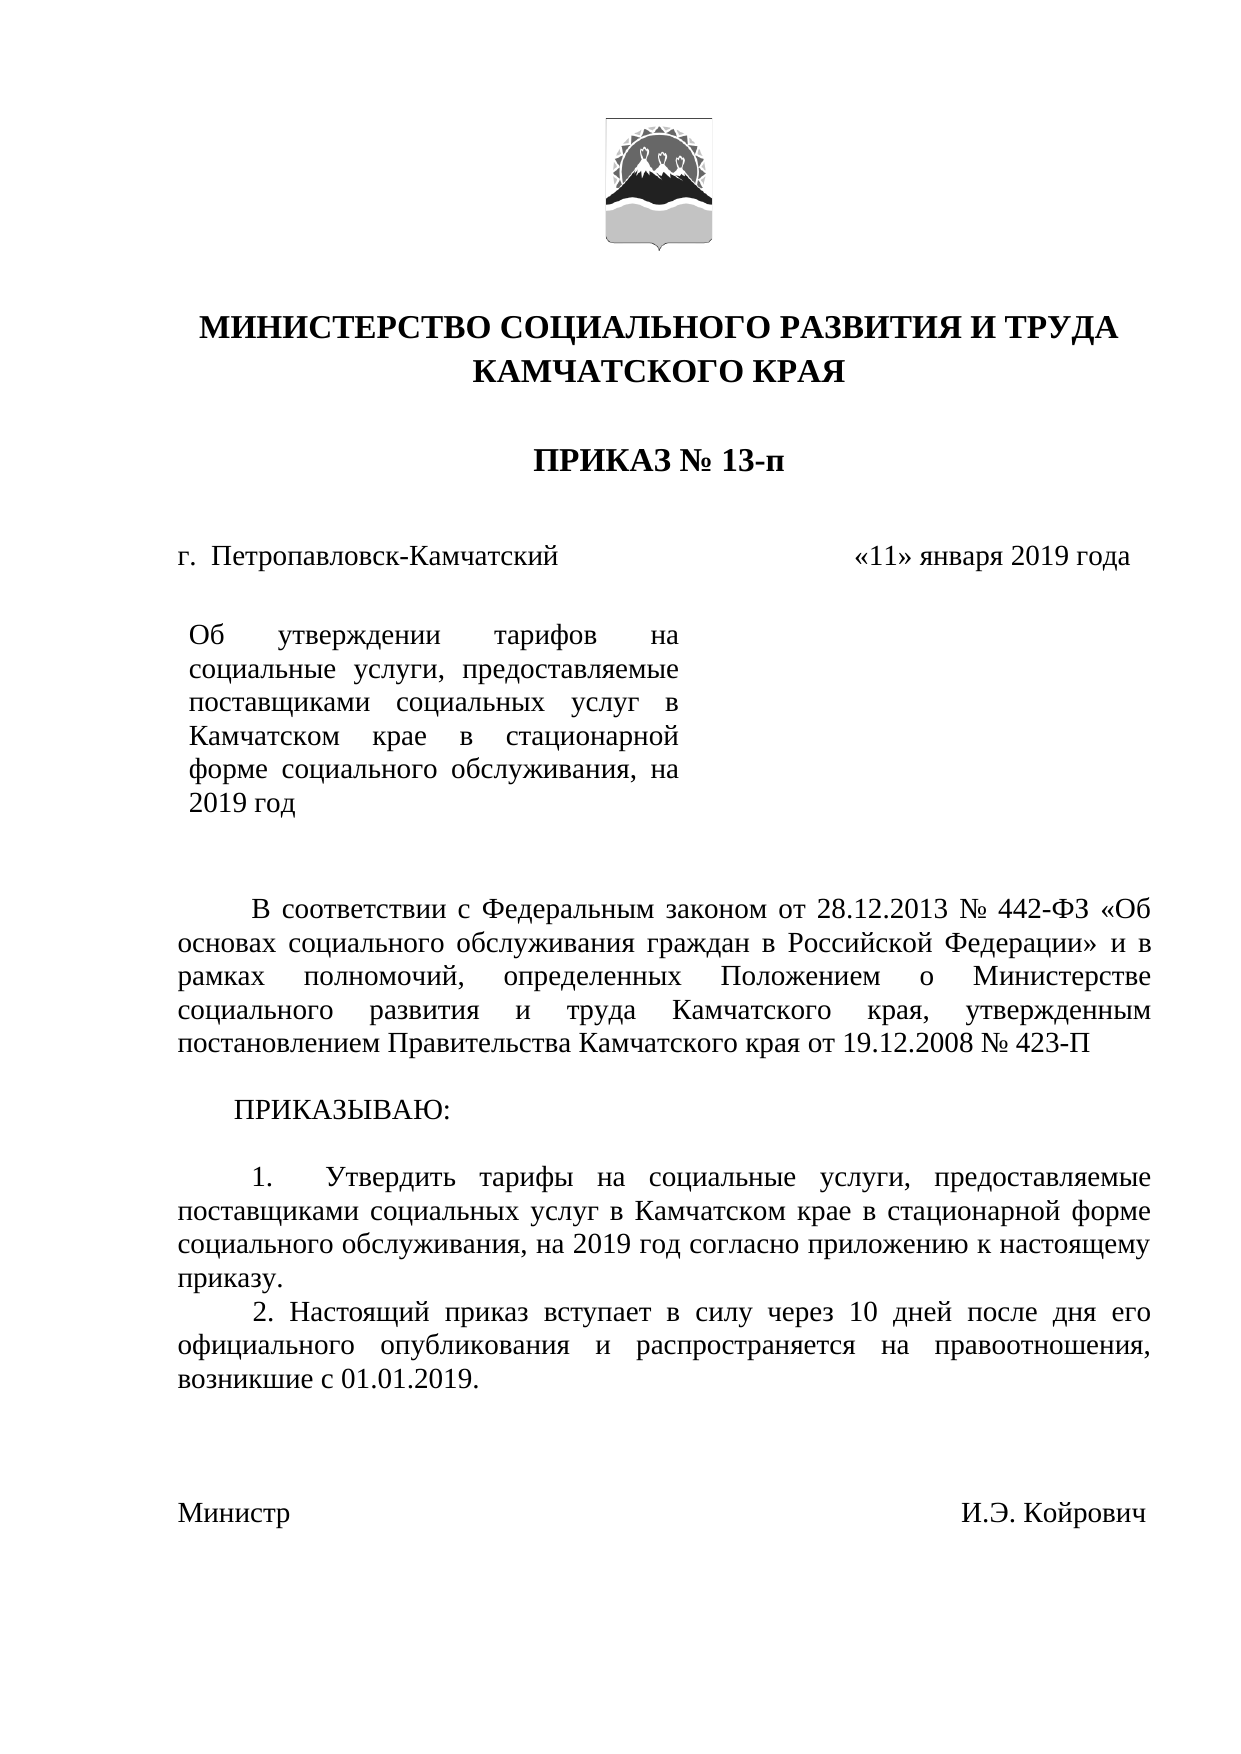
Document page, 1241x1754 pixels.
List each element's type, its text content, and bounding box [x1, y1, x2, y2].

list Утвердить тарифы на социальные услуги, предоставляемые поставщиками социальных услуг в Камчатском крае в стационарной форме социального обслуживания, на 2019 год согласно приложению к настоящему приказу. [177, 1159, 1152, 1294]
table_cell МИНИСТЕРСТВО СОЦИАЛЬНОГО РАЗВИТИЯ И ТРУДА КАМЧАТСКОГО КРАЯ ПРИКАЗ № 13-п [166, 269, 1152, 538]
table_header [166, 118, 1152, 269]
text ПРИКАЗЫВАЮ: [177, 1092, 1152, 1126]
picture [605, 118, 713, 251]
text В соответствии с Федеральным законом от 28.12.2013 № 442-ФЗ «Об основах социального обслуживания граждан в Российской Федерации» и в рамках полномочий, определенных Положением о Министерстве социального развития и труда Камчатского края, утвержденным постановлением Правительства Камчатского края от 19.12.2008 № 423-П [177, 891, 1152, 1059]
text 2. Настоящий приказ вступает в силу через 10 дней после дня его официального опубликования и распространяется на правоотношения, возникшие с 01.01.2019. [177, 1294, 1152, 1394]
text Министр И.Э. Койрович [177, 1495, 1152, 1528]
text г. Петропавловск-Камчатский «11» января 2019 года [177, 538, 1152, 571]
table_header Об утверждении тарифов на социальные услуги, предоставляемые поставщиками социальных услуг в Камчатском крае в стационарной форме социального обслуживания, на 2019 год [177, 618, 691, 819]
